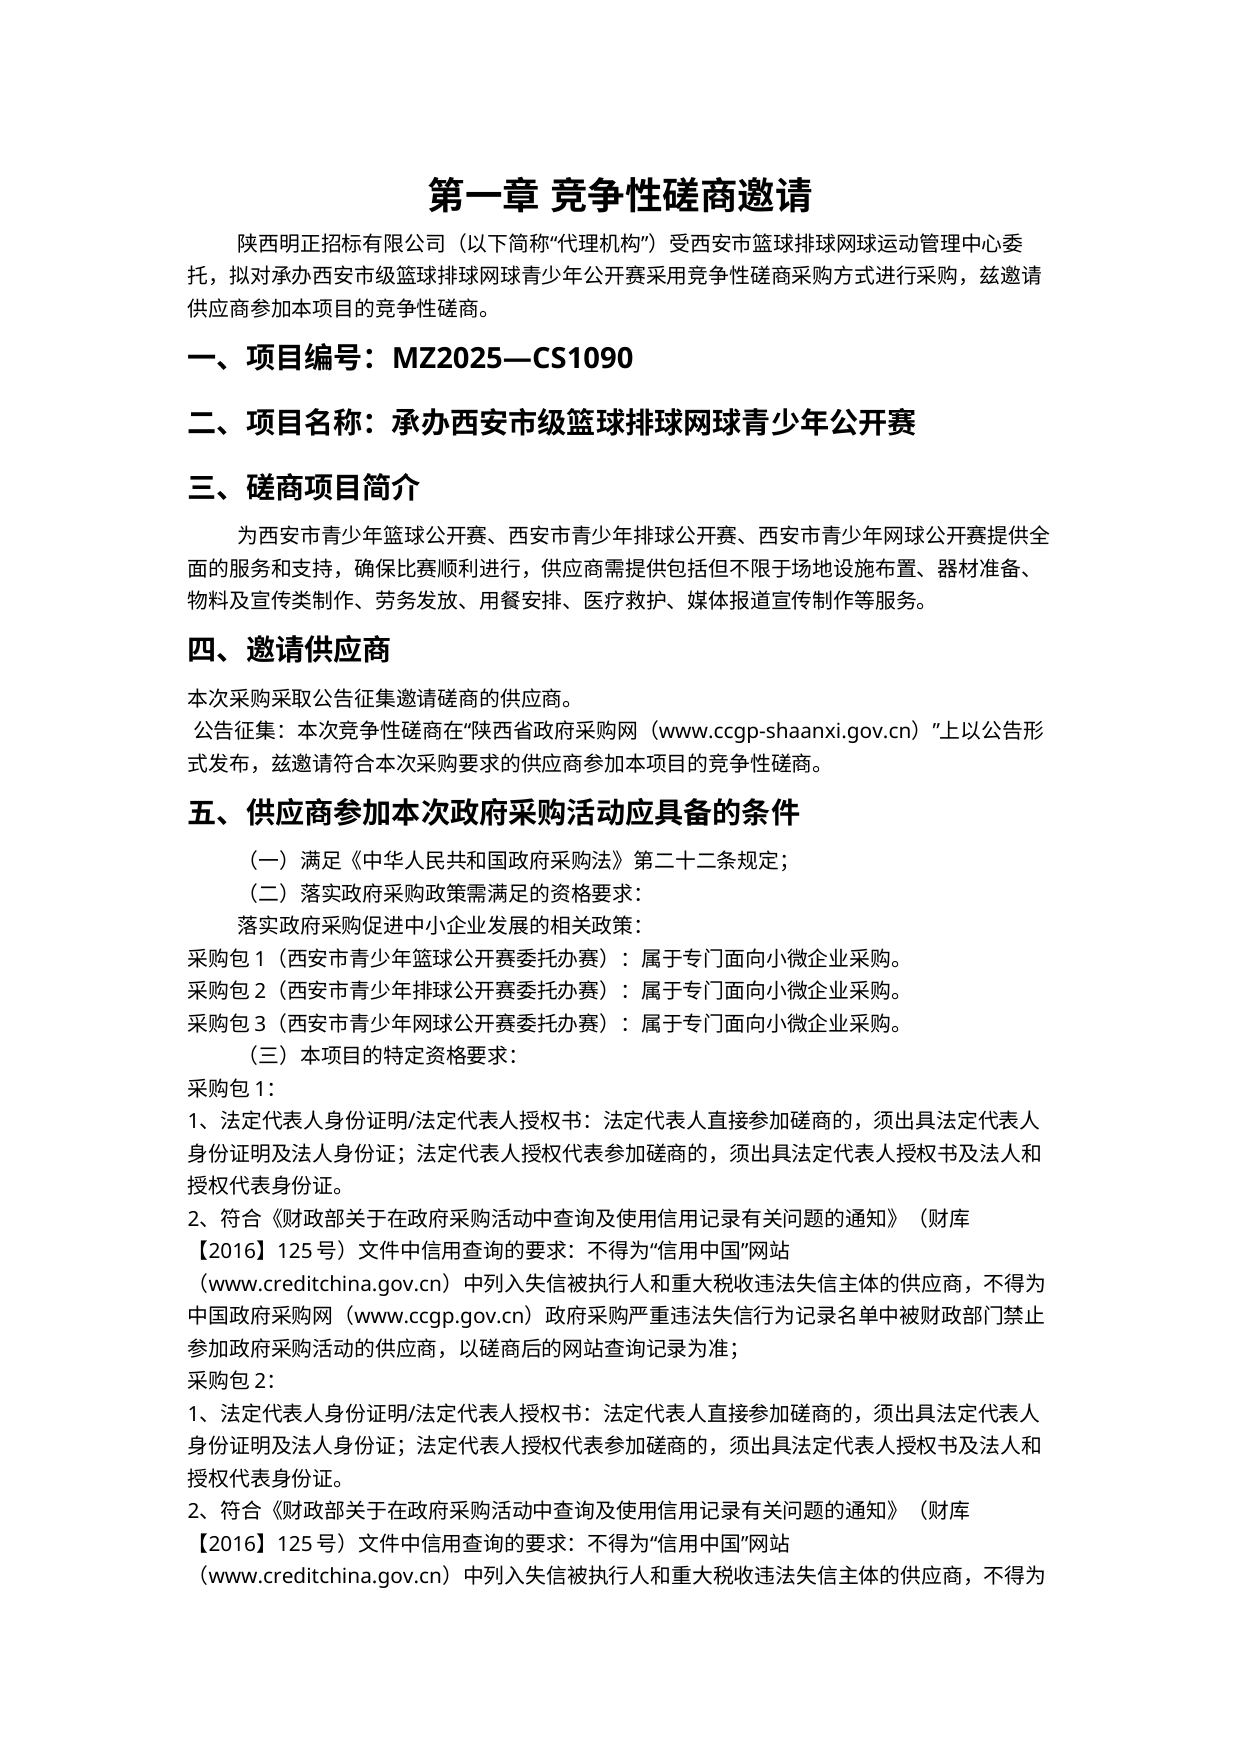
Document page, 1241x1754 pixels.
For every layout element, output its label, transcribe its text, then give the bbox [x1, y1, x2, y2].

text 为西安市青少年篮球公开赛、西安市青少年排球公开赛、西安市青少年网球公开赛提供全面的服务和支持，确保比赛顺利进行，供应商需提供包括但不限于场地设施布置、器材准备、物料及宣传类制作、劳务发放、用餐安排、医疗救护、媒体报道宣传制作等服务。 [187, 519, 1053, 617]
text 四、邀请供应商 [187, 617, 1053, 682]
text （三）本项目的特定资格要求： [187, 1039, 1053, 1072]
text 公告征集：本次竞争性磋商在“陕西省政府采购网（www.ccgp-shaanxi.gov.cn）”上以公告形式发布，兹邀请符合本次采购要求的供应商参加本项目的竞争性磋商。 [187, 714, 1053, 779]
text 落实政府采购促进中小企业发展的相关政策： [187, 909, 1053, 942]
text 采购包2（西安市青少年排球公开赛委托办赛）：属于专门面向小微企业采购。 [187, 974, 1053, 1007]
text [187, 1494, 1053, 1592]
text 陕西明正招标有限公司（以下简称“代理机构”）受西安市篮球排球网球运动管理中心委托，拟对承办西安市级篮球排球网球青少年公开赛采用竞争性磋商采购方式进行采购，兹邀请供应商参加本项目的竞争性磋商。 [187, 227, 1053, 324]
text （二）落实政府采购政策需满足的资格要求： [187, 877, 1053, 909]
text 五、供应商参加本次政府采购活动应具备的条件 [187, 779, 1053, 844]
text 采购包2： [187, 1364, 1053, 1397]
text 一、项目编号：MZ2025—CS1090 [187, 324, 1053, 389]
text 1、法定代表人身份证明/法定代表人授权书：法定代表人直接参加磋商的，须出具法定代表人身份证明及法人身份证；法定代表人授权代表参加磋商的，须出具法定代表人授权书及法人和授权代表身份证。 [187, 1397, 1053, 1494]
text 1、法定代表人身份证明/法定代表人授权书：法定代表人直接参加磋商的，须出具法定代表人身份证明及法人身份证；法定代表人授权代表参加磋商的，须出具法定代表人授权书及法人和授权代表身份证。 [187, 1104, 1053, 1202]
text 采购包3（西安市青少年网球公开赛委托办赛）：属于专门面向小微企业采购。 [187, 1007, 1053, 1039]
text 二、项目名称：承办西安市级篮球排球网球青少年公开赛 [187, 389, 1053, 454]
text 三、磋商项目简介 [187, 454, 1053, 519]
text 本次采购采取公告征集邀请磋商的供应商。 [187, 682, 1053, 714]
text 采购包1（西安市青少年篮球公开赛委托办赛）：属于专门面向小微企业采购。 [187, 942, 1053, 974]
text 采购包1： [187, 1072, 1053, 1104]
text 第一章 竞争性磋商邀请 [187, 162, 1053, 227]
text （一）满足《中华人民共和国政府采购法》第二十二条规定； [187, 844, 1053, 877]
